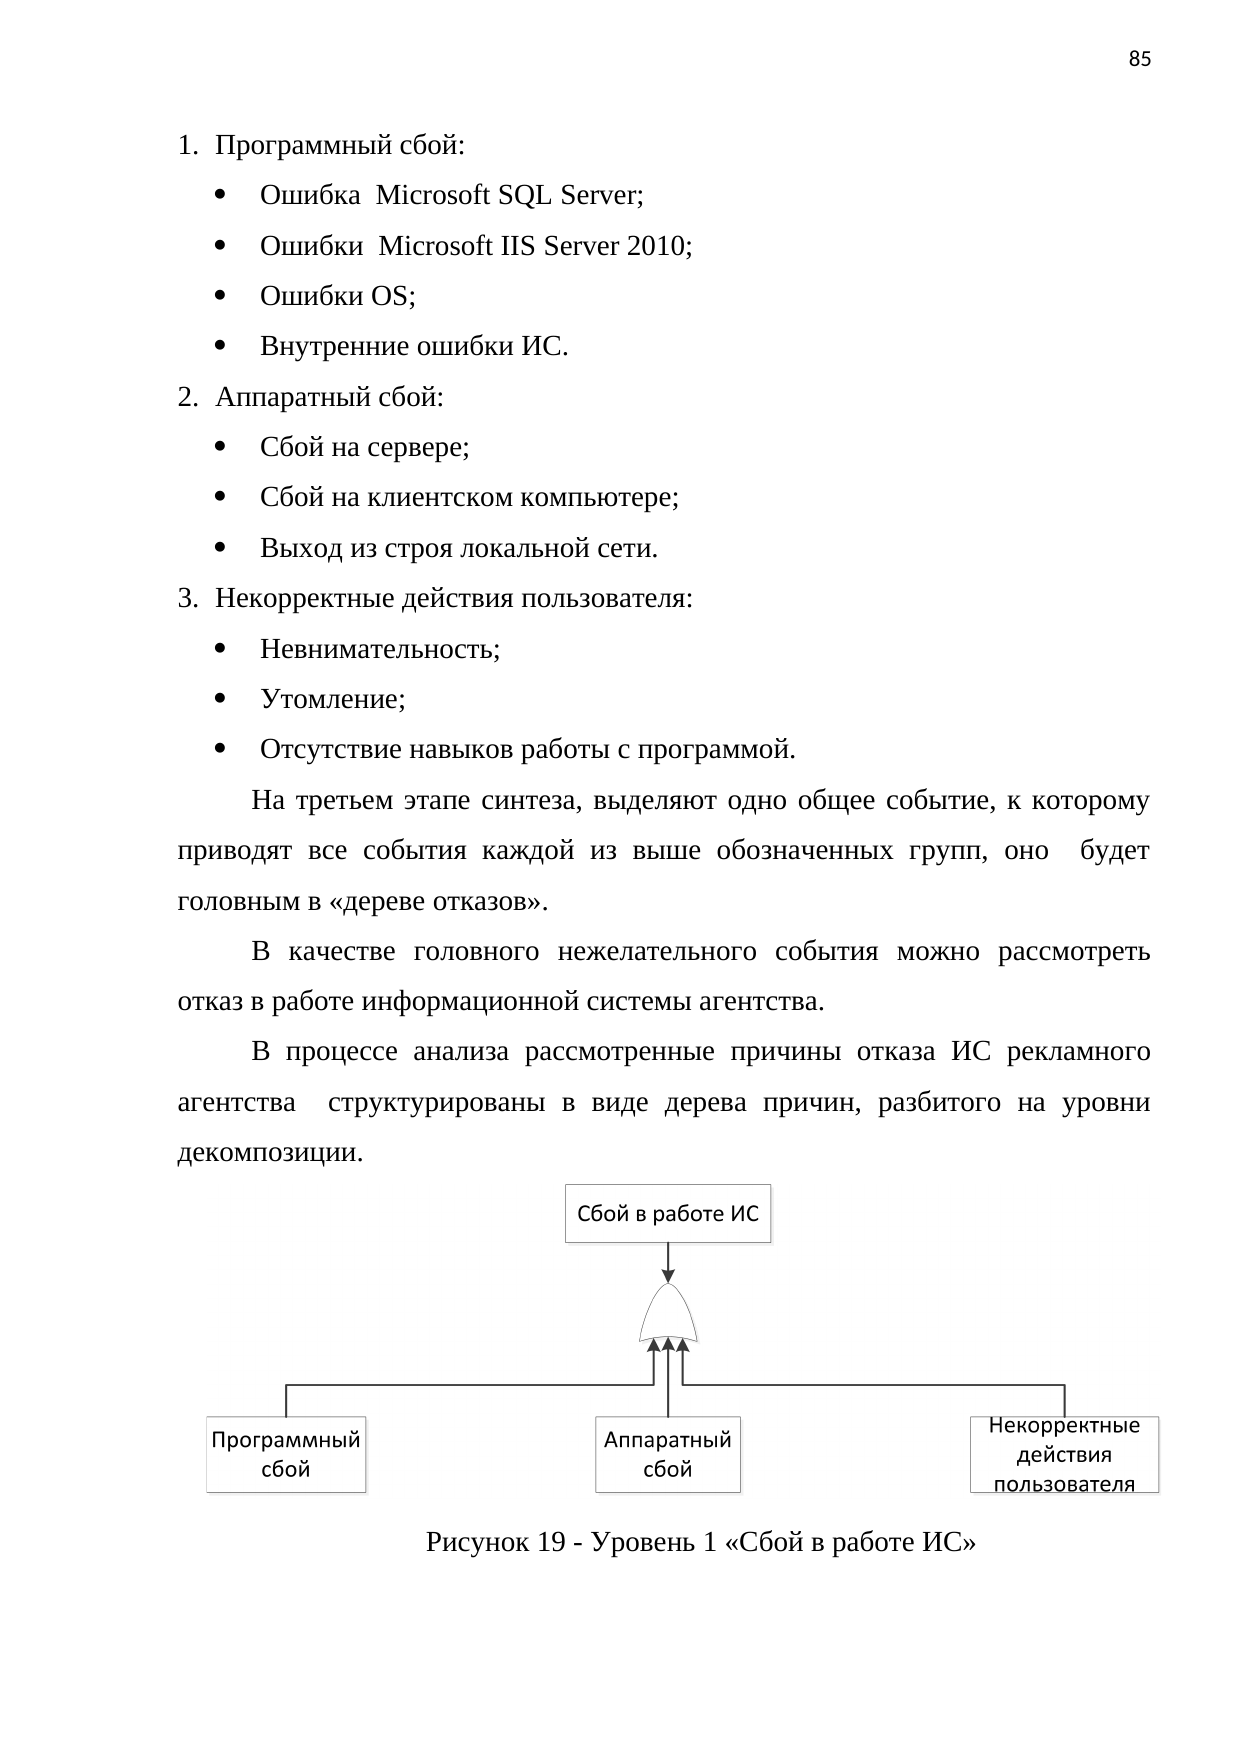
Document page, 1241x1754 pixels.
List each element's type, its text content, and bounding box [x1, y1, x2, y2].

list Сбой на сервере; [215, 429, 1152, 463]
list Ошибка Microsoft SQL Server; [215, 177, 1152, 211]
list Ошибки Microsoft IIS Server 2010; [215, 228, 1152, 261]
list Некорректные действия пользователя: [177, 580, 1152, 614]
text На третьем этапе синтеза, выделяют одно общее событие, к которому приводят все события каждой из выше обозначенных групп, оно будет головным в «дереве отказов». [177, 782, 1152, 916]
text В качестве головного нежелательного события можно рассмотреть отказ в работе информационной системы агентства. [177, 933, 1152, 1017]
list Внутренние ошибки ИС. [215, 328, 1152, 362]
list Отсутствие навыков работы с программой. [215, 732, 1152, 765]
picture [206, 1184, 1162, 1499]
list Сбой на клиентском компьютере; [215, 479, 1152, 513]
list Ошибки OS; [215, 278, 1152, 312]
text Рисунок 19 - Уровень 1 «Сбой в работе ИС» [177, 1524, 1152, 1558]
list Невнимательность; [215, 631, 1152, 664]
list Программный сбой: [177, 127, 1152, 160]
list Аппаратный сбой: [177, 379, 1152, 412]
list Утомление; [215, 681, 1152, 715]
text В процессе анализа рассмотренные причины отказа ИС рекламного агентства структурированы в виде дерева причин, разбитого на уровни декомпозиции. [177, 1033, 1152, 1168]
list Выход из строя локальной сети. [215, 530, 1152, 564]
